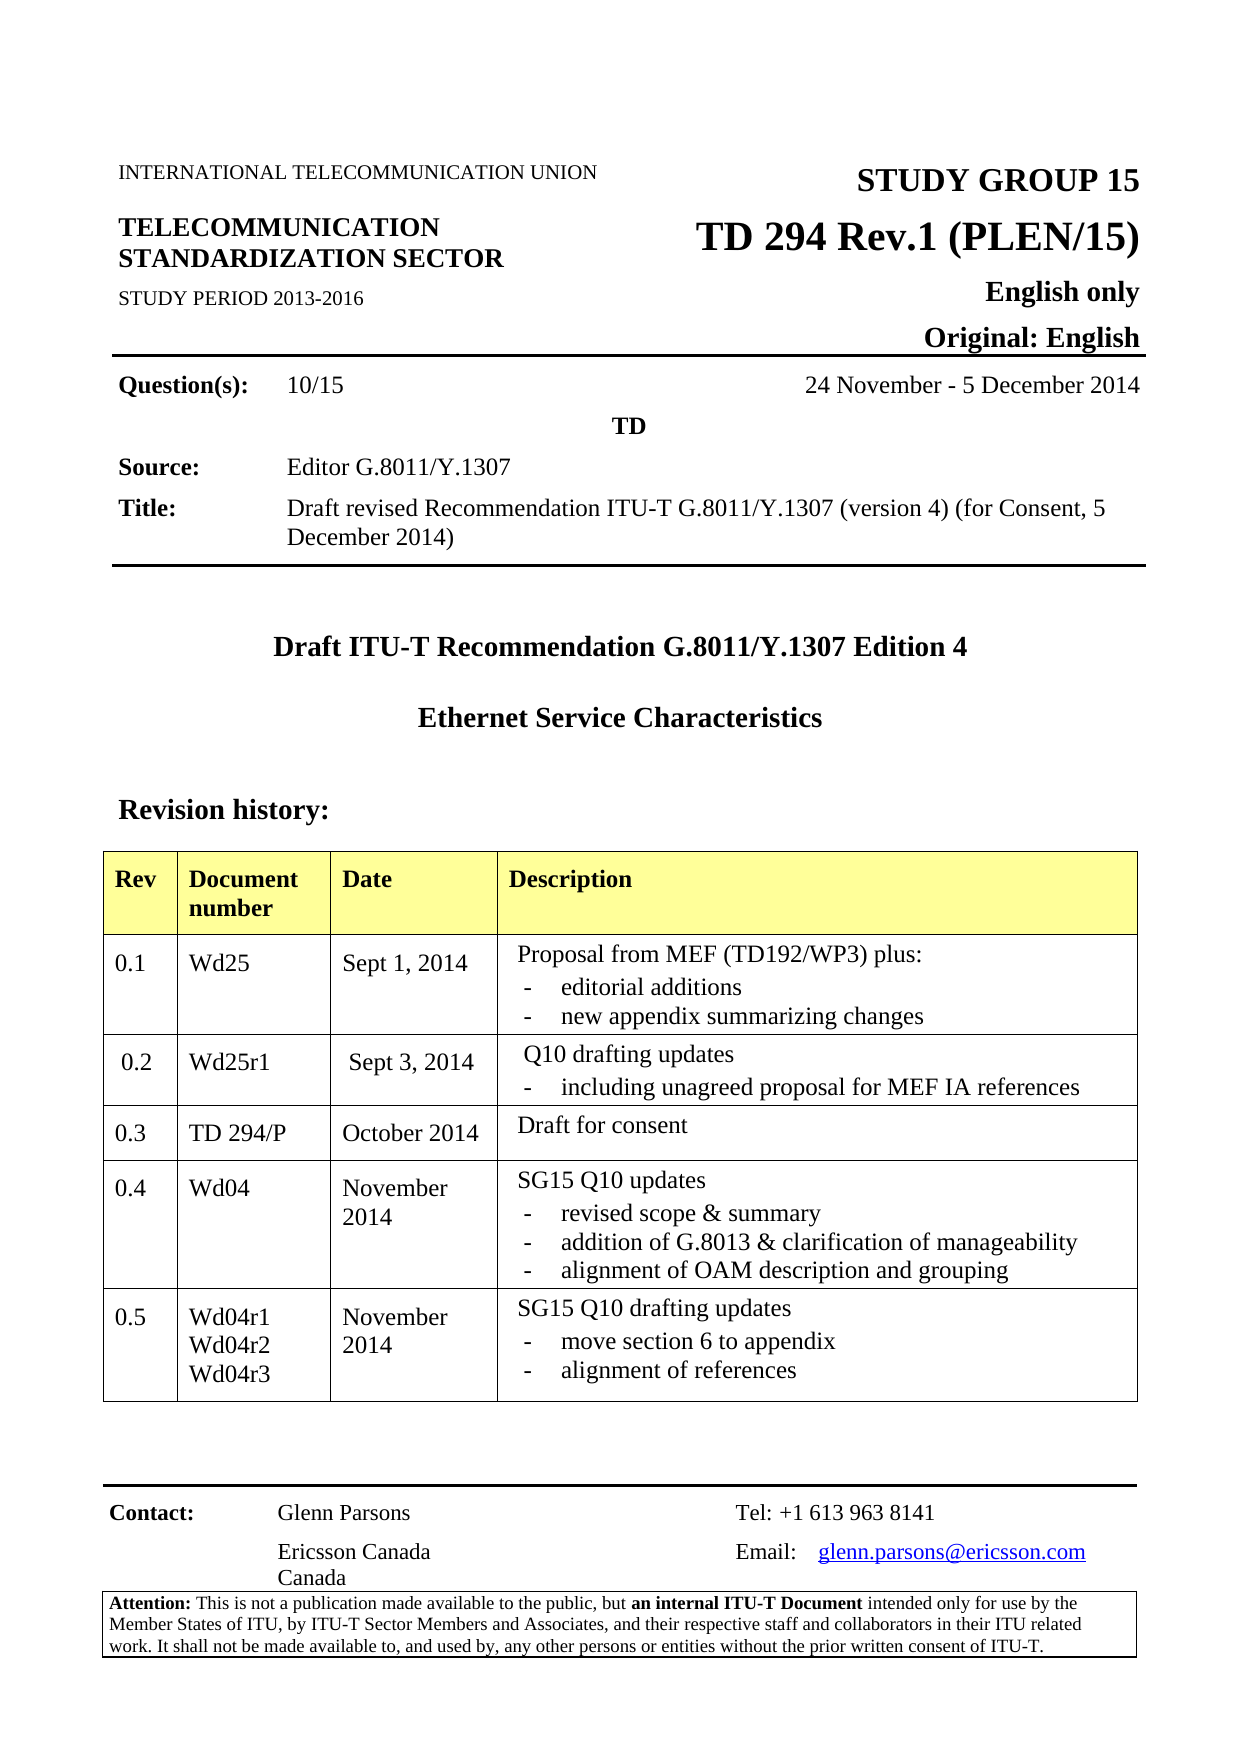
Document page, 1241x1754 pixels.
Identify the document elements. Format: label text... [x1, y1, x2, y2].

table_cell Source: [112, 440, 281, 481]
table_cell Editor G.8011/Y.1307 [281, 440, 1146, 481]
table_cell SG15 Q10 drafting updates move section 6 to appendix alignment of references [498, 1289, 1137, 1401]
table_cell Proposal from MEF (TD192/WP3) plus: editorial additions new appendix summarizing changes [498, 935, 1137, 1034]
table_cell 0.5 [104, 1289, 177, 1401]
table_header Document number [178, 852, 330, 934]
table_cell 10/15 [281, 357, 618, 398]
table_cell Wd04 [178, 1161, 330, 1288]
table_cell 0.2 [104, 1035, 177, 1105]
table_cell Wd04r1 Wd04r2 Wd04r3 [178, 1289, 330, 1401]
table_header Rev [104, 852, 177, 934]
table_cell 0.4 [104, 1161, 177, 1288]
table_cell November 2014 [331, 1289, 497, 1401]
title Revision history: [118, 792, 1122, 826]
title Ethernet Service Characteristics [118, 700, 1122, 733]
table_header Description [498, 852, 1137, 934]
table_cell Wd25r1 [178, 1035, 330, 1105]
table_cell Draft for consent [498, 1106, 1137, 1160]
table_cell Question(s): [112, 357, 281, 398]
table_cell English only Original: English [618, 259, 1146, 354]
table_cell Wd25 [178, 935, 330, 1034]
table_cell TD [112, 399, 1146, 440]
table_cell Draft revised Recommendation ITU-T G.8011/Y.1307 (version 4) (for Consent, 5 December 2014) [281, 481, 1146, 563]
table_cell 24 November - 5 December 2014 [618, 357, 1146, 398]
table_cell Sept 3, 2014 [331, 1035, 497, 1105]
table_cell Q10 drafting updates including unagreed proposal for MEF IA references [498, 1035, 1137, 1105]
table_cell November 2014 [331, 1161, 497, 1288]
table_cell October 2014 [331, 1106, 497, 1160]
table_cell Title: [112, 481, 281, 563]
table_cell TD 294/P [178, 1106, 330, 1160]
table_cell TELECOMMUNICATION STANDARDIZATION SECTOR STUDY PERIOD 2013-2016 [112, 199, 618, 354]
table_header STUDY GROUP 15 [618, 148, 1146, 198]
table_cell 0.3 [104, 1106, 177, 1160]
table_cell TD 294 Rev.1 (PLEN/15) [618, 199, 1146, 259]
table_cell SG15 Q10 updates revised scope & summary addition of G.8013 & clarification of manageability alignment of OAM description and grouping [498, 1161, 1137, 1288]
table_cell Sept 1, 2014 [331, 935, 497, 1034]
text Draft ITU-T Recommendation G.8011/Y.1307 Edition 4 [118, 629, 1122, 662]
table_header INTERNATIONAL TELECOMMUNICATION UNION [112, 148, 618, 198]
table_cell 0.1 [104, 935, 177, 1034]
table_header Date [331, 852, 497, 934]
